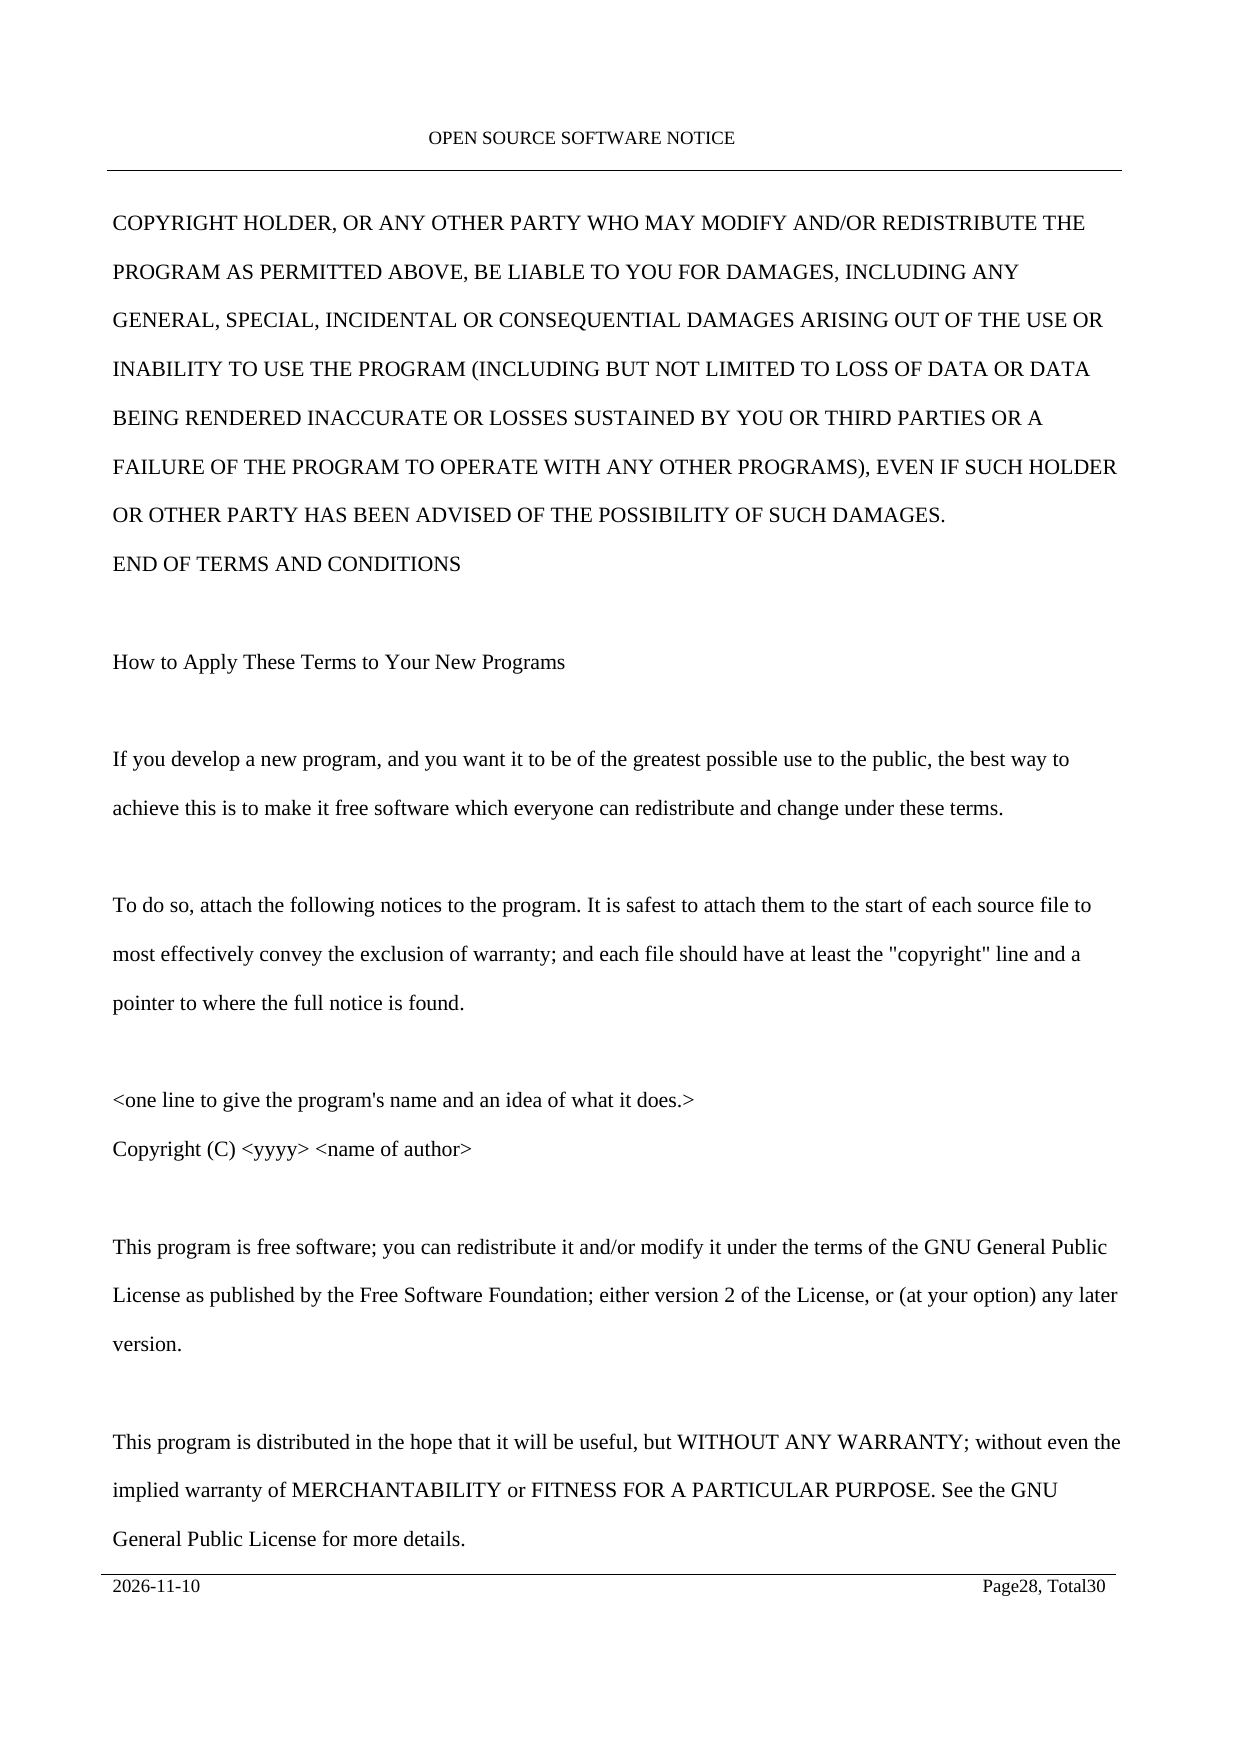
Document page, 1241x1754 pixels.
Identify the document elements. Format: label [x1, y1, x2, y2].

text [112, 206, 1128, 1555]
